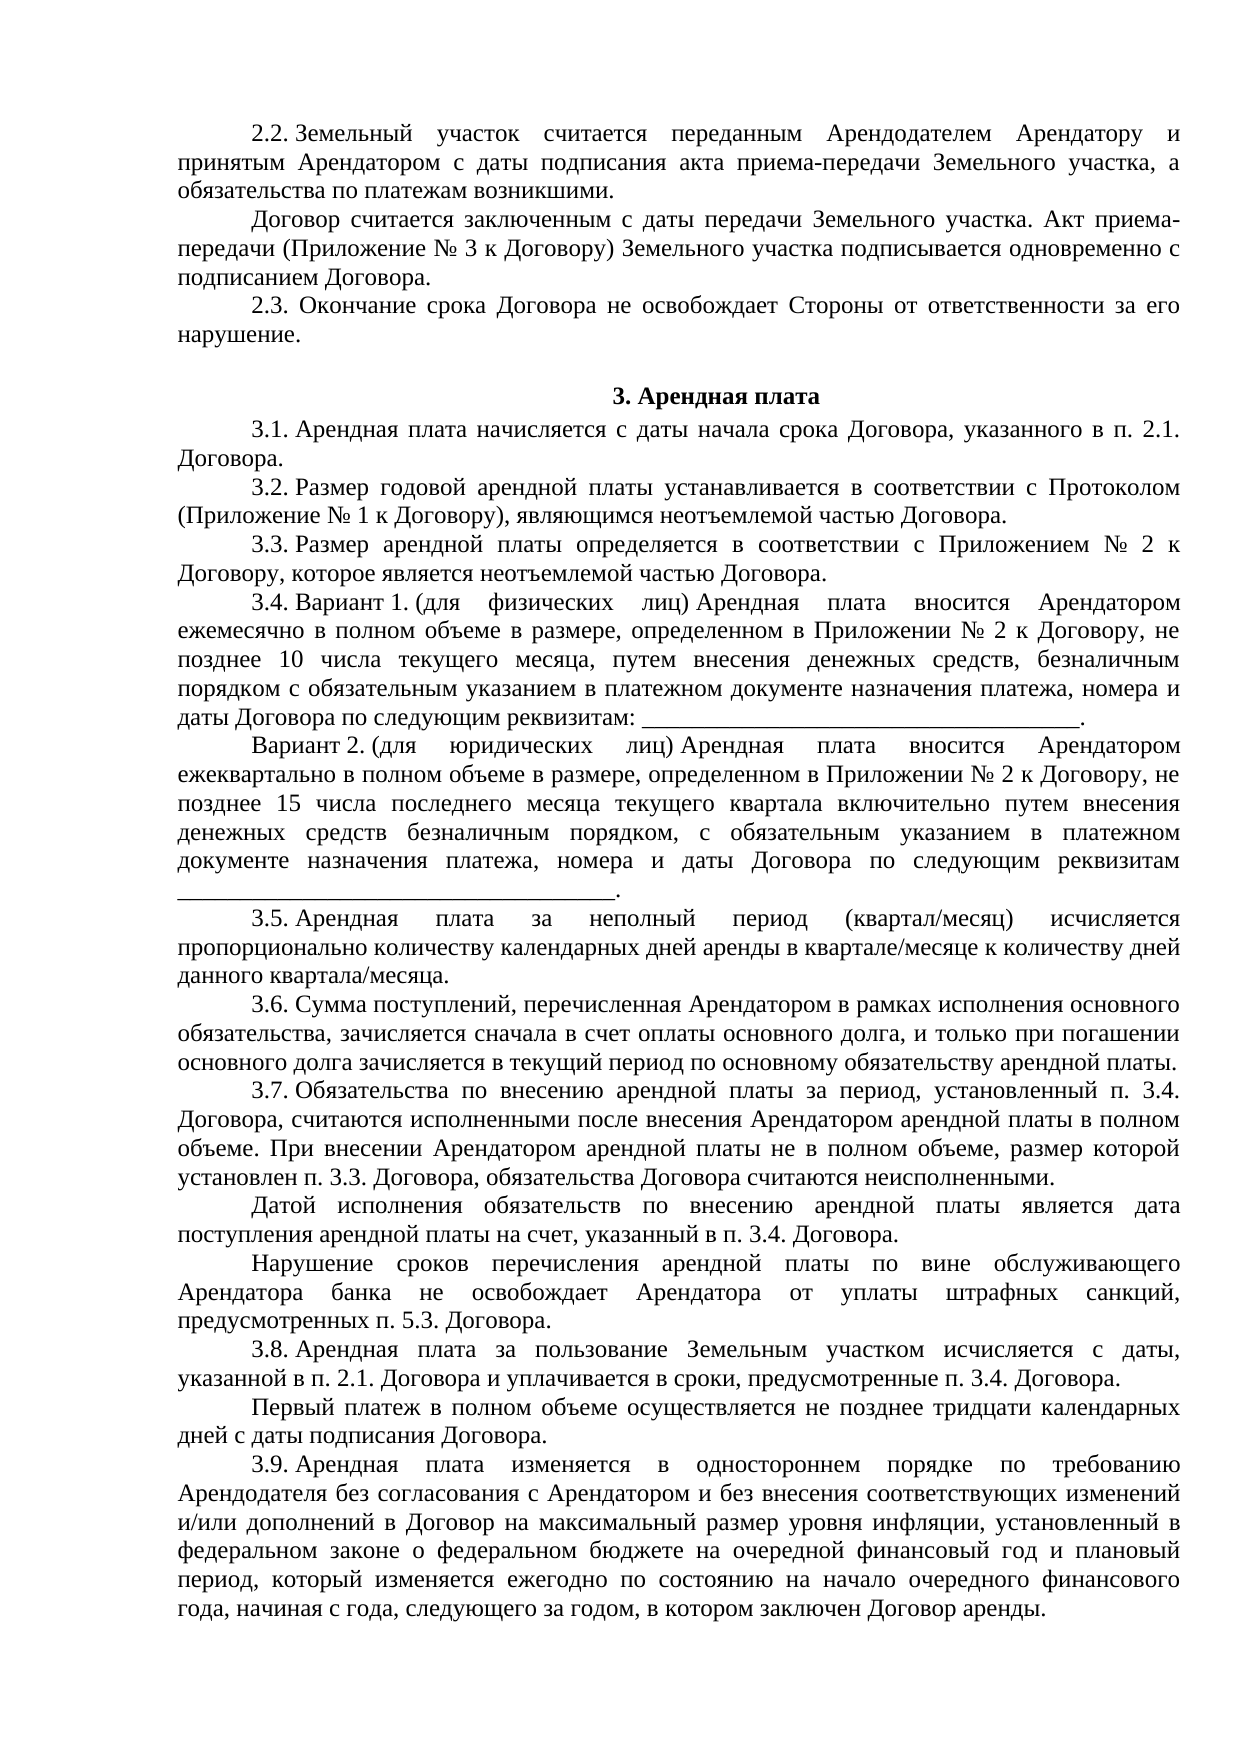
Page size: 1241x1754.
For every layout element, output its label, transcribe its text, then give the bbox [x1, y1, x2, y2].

text 3.9. Арендная плата изменяется в одностороннем порядке по требованию Арендодателя без согласования с Арендатором и без внесения соответствующих изменений и/или дополнений в Договор на максимальный размер уровня инфляции, установленный в федеральном законе о федеральном бюджете на очередной финансовый год и плановый период, который изменяется ежегодно по состоянию на начало очередного финансового года, начиная с года, следующего за годом, в котором заключен Договор аренды. [177, 1449, 1181, 1622]
text 3.6. Сумма поступлений, перечисленная Арендатором в рамках исполнения основного обязательства, зачисляется сначала в счет оплаты основного долга, и только при погашении основного долга зачисляется в текущий период по основному обязательству арендной платы. [177, 989, 1181, 1075]
text Вариант 2. (для юридических лиц) Арендная плата вносится Арендатором ежеквартально в полном объеме в размере, определенном в Приложении № 2 к Договору, не позднее 15 числа последнего месяца текущего квартала включительно путем внесения денежных средств безналичным порядком, с обязательным указанием в платежном документе назначения платежа, номера и даты Договора по следующим реквизитам ___________________________________. [177, 730, 1181, 903]
text Нарушение сроков перечисления арендной платы по вине обслуживающего Арендатора банка не освобождает Арендатора от уплаты штрафных санкций, предусмотренных п. 5.3. Договора. [177, 1248, 1181, 1334]
text 3.1. Арендная плата начисляется с даты начала срока Договора, указанного в п. 2.1. Договора. [177, 414, 1181, 472]
text 3.7. Обязательства по внесению арендной платы за период, установленный п. 3.4. Договора, считаются исполненными после внесения Арендатором арендной платы в полном объеме. При внесении Арендатором арендной платы не в полном объеме, размер которой установлен п. 3.3. Договора, обязательства Договора считаются неисполненными. [177, 1075, 1181, 1190]
text 3.8. Арендная плата за пользование Земельным участком исчисляется с даты, указанной в п. 2.1. Договора и уплачивается в сроки, предусмотренные п. 3.4. Договора. [177, 1334, 1181, 1392]
text Первый платеж в полном объеме осуществляется не позднее тридцати календарных дней с даты подписания Договора. [177, 1392, 1181, 1449]
text 3.2. Размер годовой арендной платы устанавливается в соответствии с Протоколом (Приложение № 1 к Договору), являющимся неотъемлемой частью Договора. [177, 472, 1181, 529]
text 2.2. Земельный участок считается переданным Арендодателем Арендатору и принятым Арендатором с даты подписания акта приема-передачи Земельного участка, а обязательства по платежам возникшими. [177, 118, 1181, 204]
text Датой исполнения обязательств по внесению арендной платы является дата поступления арендной платы на счет, указанный в п. 3.4. Договора. [177, 1190, 1181, 1248]
text Договор считается заключенным с даты передачи Земельного участка. Акт приема-передачи (Приложение № 3 к Договору) Земельного участка подписывается одновременно с подписанием Договора. [177, 204, 1181, 291]
text 3.5. Арендная плата за неполный период (квартал/месяц) исчисляется пропорционально количеству календарных дней аренды в квартале/месяце к количеству дней данного квартала/месяца. [177, 903, 1181, 989]
text 3. Арендная плата [177, 381, 1181, 410]
text 3.4. Вариант 1. (для физических лиц) Арендная плата вносится Арендатором ежемесячно в полном объеме в размере, определенном в Приложении № 2 к Договору, не позднее 10 числа текущего месяца, путем внесения денежных средств, безналичным порядком с обязательным указанием в платежном документе назначения платежа, номера и даты Договора по следующим реквизитам: ___________________________________. [177, 587, 1181, 730]
text 3.3. Размер арендной платы определяется в соответствии с Приложением № 2 к Договору, которое является неотъемлемой частью Договора. [177, 529, 1181, 587]
text 2.3. Окончание срока Договора не освобождает Стороны от ответственности за его нарушение. [177, 291, 1181, 348]
